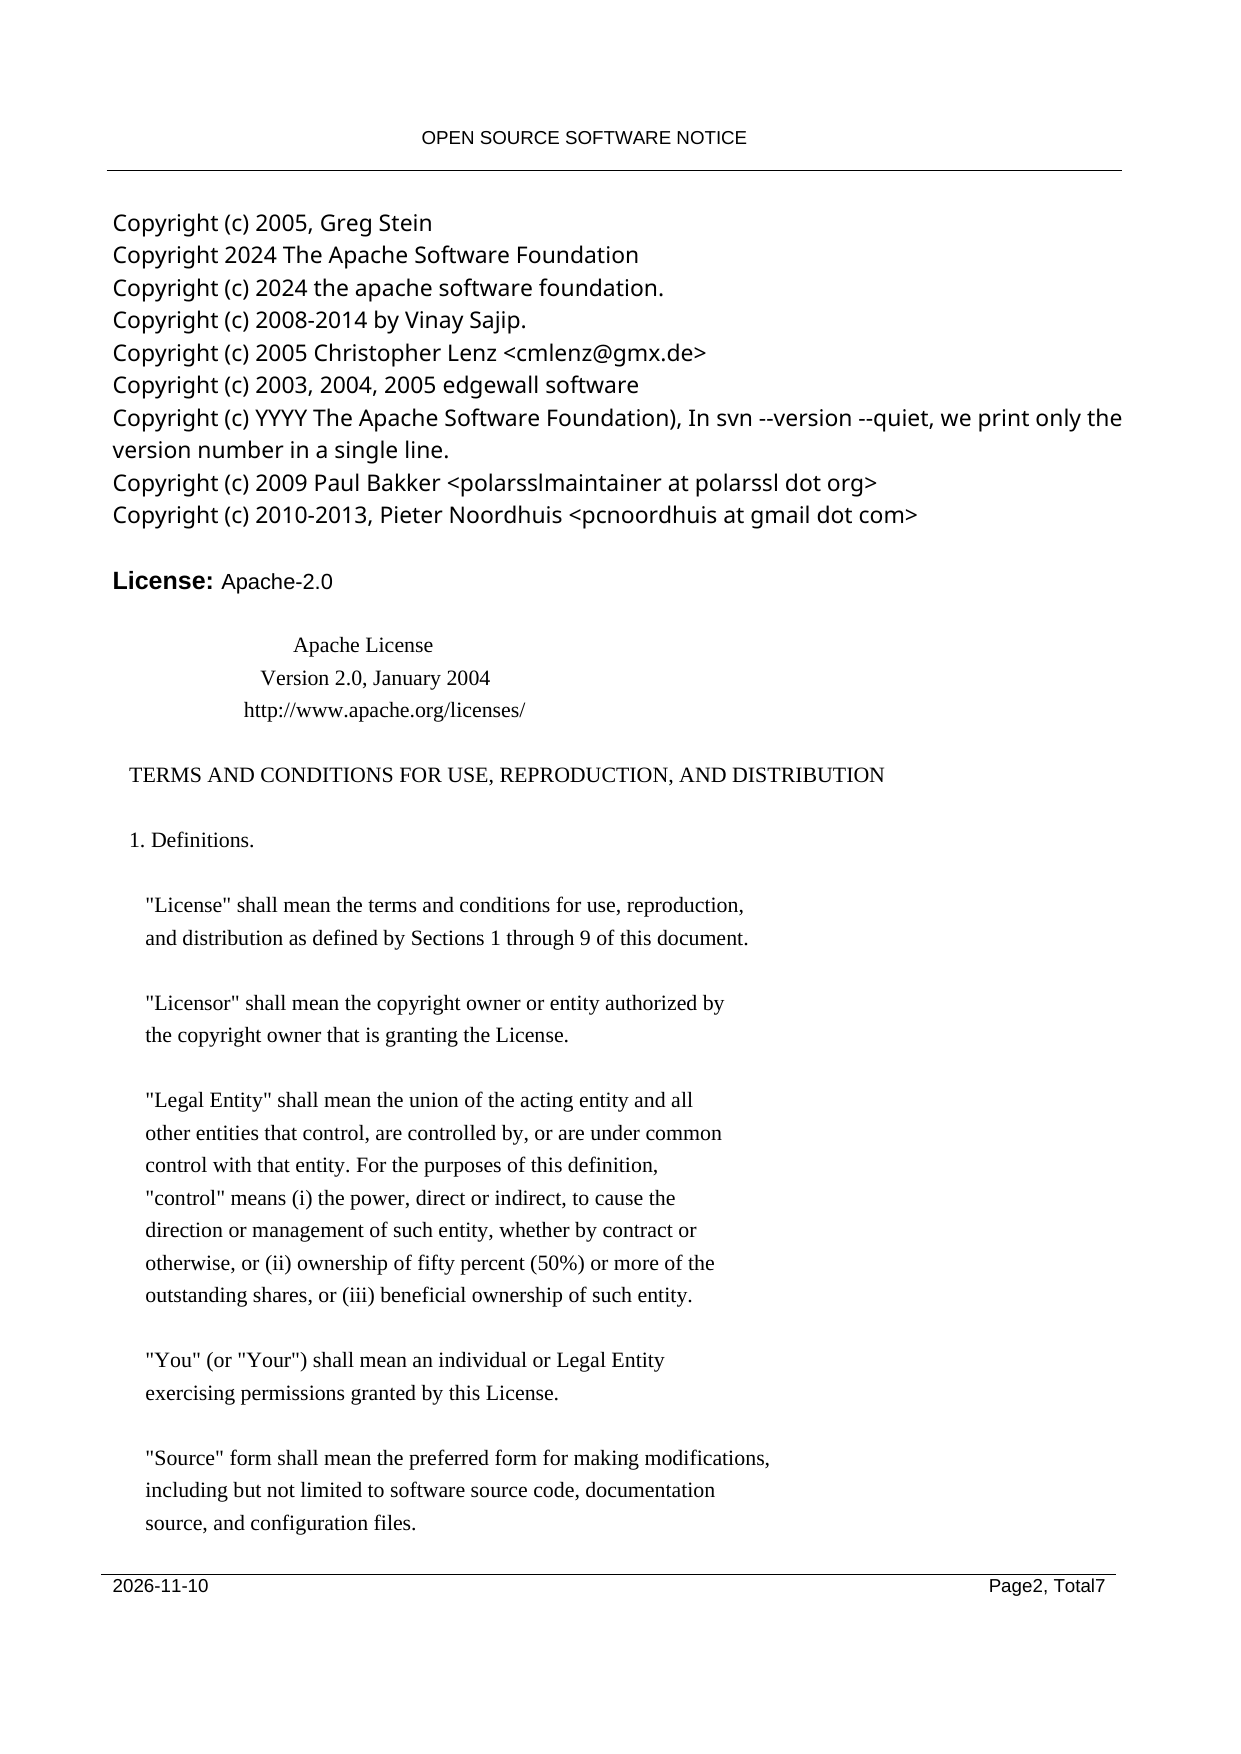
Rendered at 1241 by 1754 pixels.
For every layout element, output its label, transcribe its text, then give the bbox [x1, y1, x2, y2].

text License: Apache-2.0 [112, 564, 1128, 596]
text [112, 596, 1128, 1539]
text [112, 206, 1128, 564]
